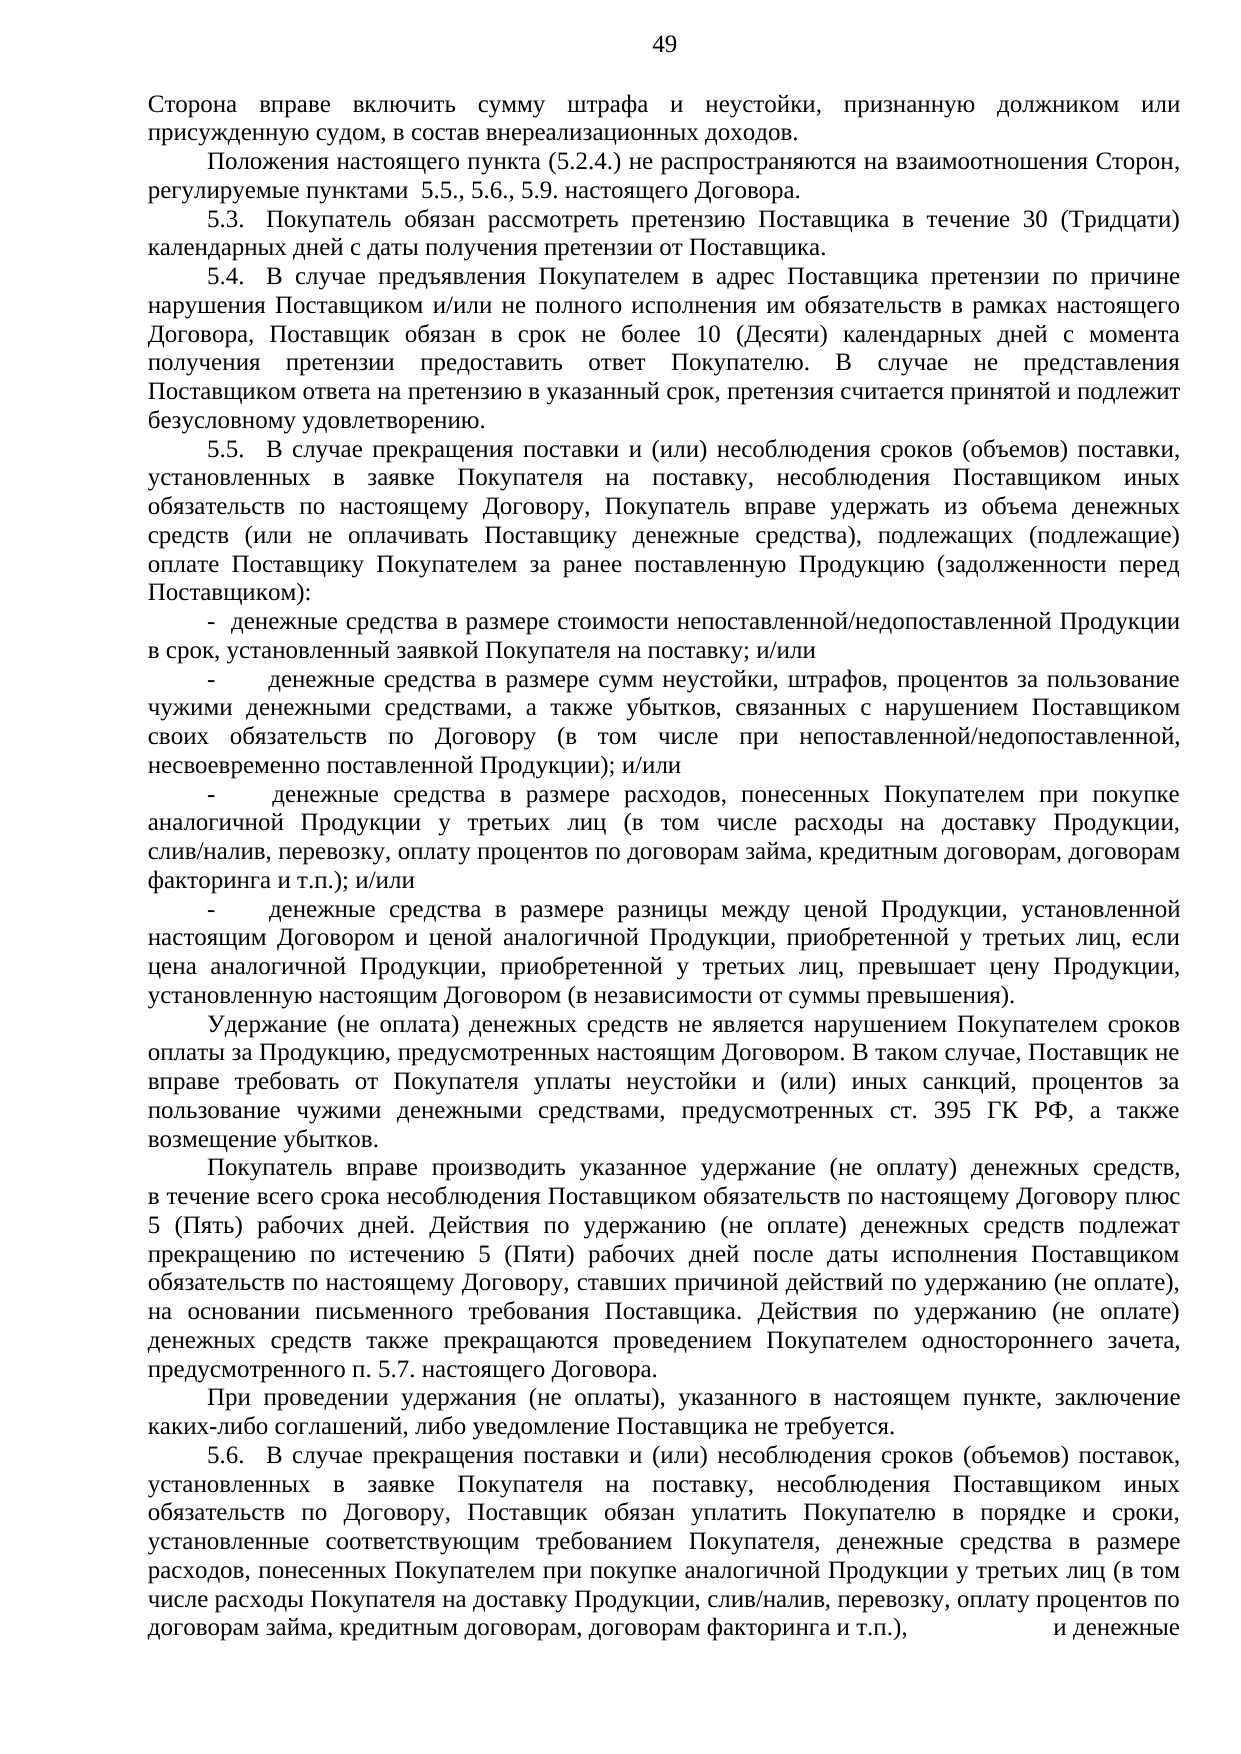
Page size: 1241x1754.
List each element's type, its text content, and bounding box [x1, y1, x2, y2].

text - денежные средства в размере стоимости непоставленной/недопоставленной Продукции в срок, установленный заявкой Покупателя на поставку; и/или [148, 606, 1181, 664]
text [148, 89, 1181, 146]
text Положения настоящего пункта (5.2.4.) не распространяются на взаимоотношения Сторон, регулируемые пунктами 5.5., 5.6., 5.9. настоящего Договора. [148, 146, 1181, 204]
text Покупатель вправе производить указанное удержание (не оплату) денежных средств, в течение всего срока несоблюдения Поставщиком обязательств по настоящему Договору плюс 5 (Пять) рабочих дней. Действия по удержанию (не оплате) денежных средств подлежат прекращению по истечению 5 (Пяти) рабочих дней после даты исполнения Поставщиком обязательств по настоящему Договору, ставших причиной действий по удержанию (не оплате), на основании письменного требования Поставщика. Действия по удержанию (не оплате) денежных средств также прекращаются проведением Покупателем одностороннего зачета, предусмотренного п. 5.7. настоящего Договора. [148, 1152, 1181, 1382]
text Удержание (не оплата) денежных средств не является нарушением Покупателем сроков оплаты за Продукцию, предусмотренных настоящим Договором. В таком случае, Поставщик не вправе требовать от Покупателя уплаты неустойки и (или) иных санкций, процентов за пользование чужими денежными средствами, предусмотренных ст. 395 ГК РФ, а также возмещение убытков. [148, 1009, 1181, 1152]
text - денежные средства в размере разницы между ценой Продукции, установленной настоящим Договором и ценой аналогичной Продукции, приобретенной у третьих лиц, если цена аналогичной Продукции, приобретенной у третьих лиц, превышает цену Продукции, установленную настоящим Договором (в независимости от суммы превышения). [148, 894, 1181, 1009]
text При проведении удержания (не оплаты), указанного в настоящем пункте, заключение каких-либо соглашений, либо уведомление Поставщика не требуется. [148, 1382, 1181, 1440]
text - денежные средства в размере расходов, понесенных Покупателем при покупке аналогичной Продукции у третьих лиц (в том числе расходы на доставку Продукции, слив/налив, перевозку, оплату процентов по договорам займа, кредитным договорам, договорам факторинга и т.п.); и/или [148, 779, 1181, 894]
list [148, 1440, 1181, 1641]
list Покупатель обязан рассмотреть претензию Поставщика в течение 30 (Тридцати) календарных дней с даты получения претензии от Поставщика. [148, 204, 1181, 261]
list В случае прекращения поставки и (или) несоблюдения сроков (объемов) поставки, установленных в заявке Покупателя на поставку, несоблюдения Поставщиком иных обязательств по настоящему Договору, Покупатель вправе удержать из объема денежных средств (или не оплачивать Поставщику денежные средства), подлежащих (подлежащие) оплате Поставщику Покупателем за ранее поставленную Продукцию (задолженности перед Поставщиком): [148, 434, 1181, 606]
text - денежные средства в размере сумм неустойки, штрафов, процентов за пользование чужими денежными средствами, а также убытков, связанных с нарушением Поставщиком своих обязательств по Договору (в том числе при непоставленной/недопоставленной, несвоевременно поставленной Продукции); и/или [148, 664, 1181, 779]
list В случае предъявления Покупателем в адрес Поставщика претензии по причине нарушения Поставщиком и/или не полного исполнения им обязательств в рамках настоящего Договора, Поставщик обязан в срок не более 10 (Десяти) календарных дней с момента получения претензии предоставить ответ Покупателю. В случае не представления Поставщиком ответа на претензию в указанный срок, претензия считается принятой и подлежит безусловному удовлетворению. [148, 261, 1181, 434]
